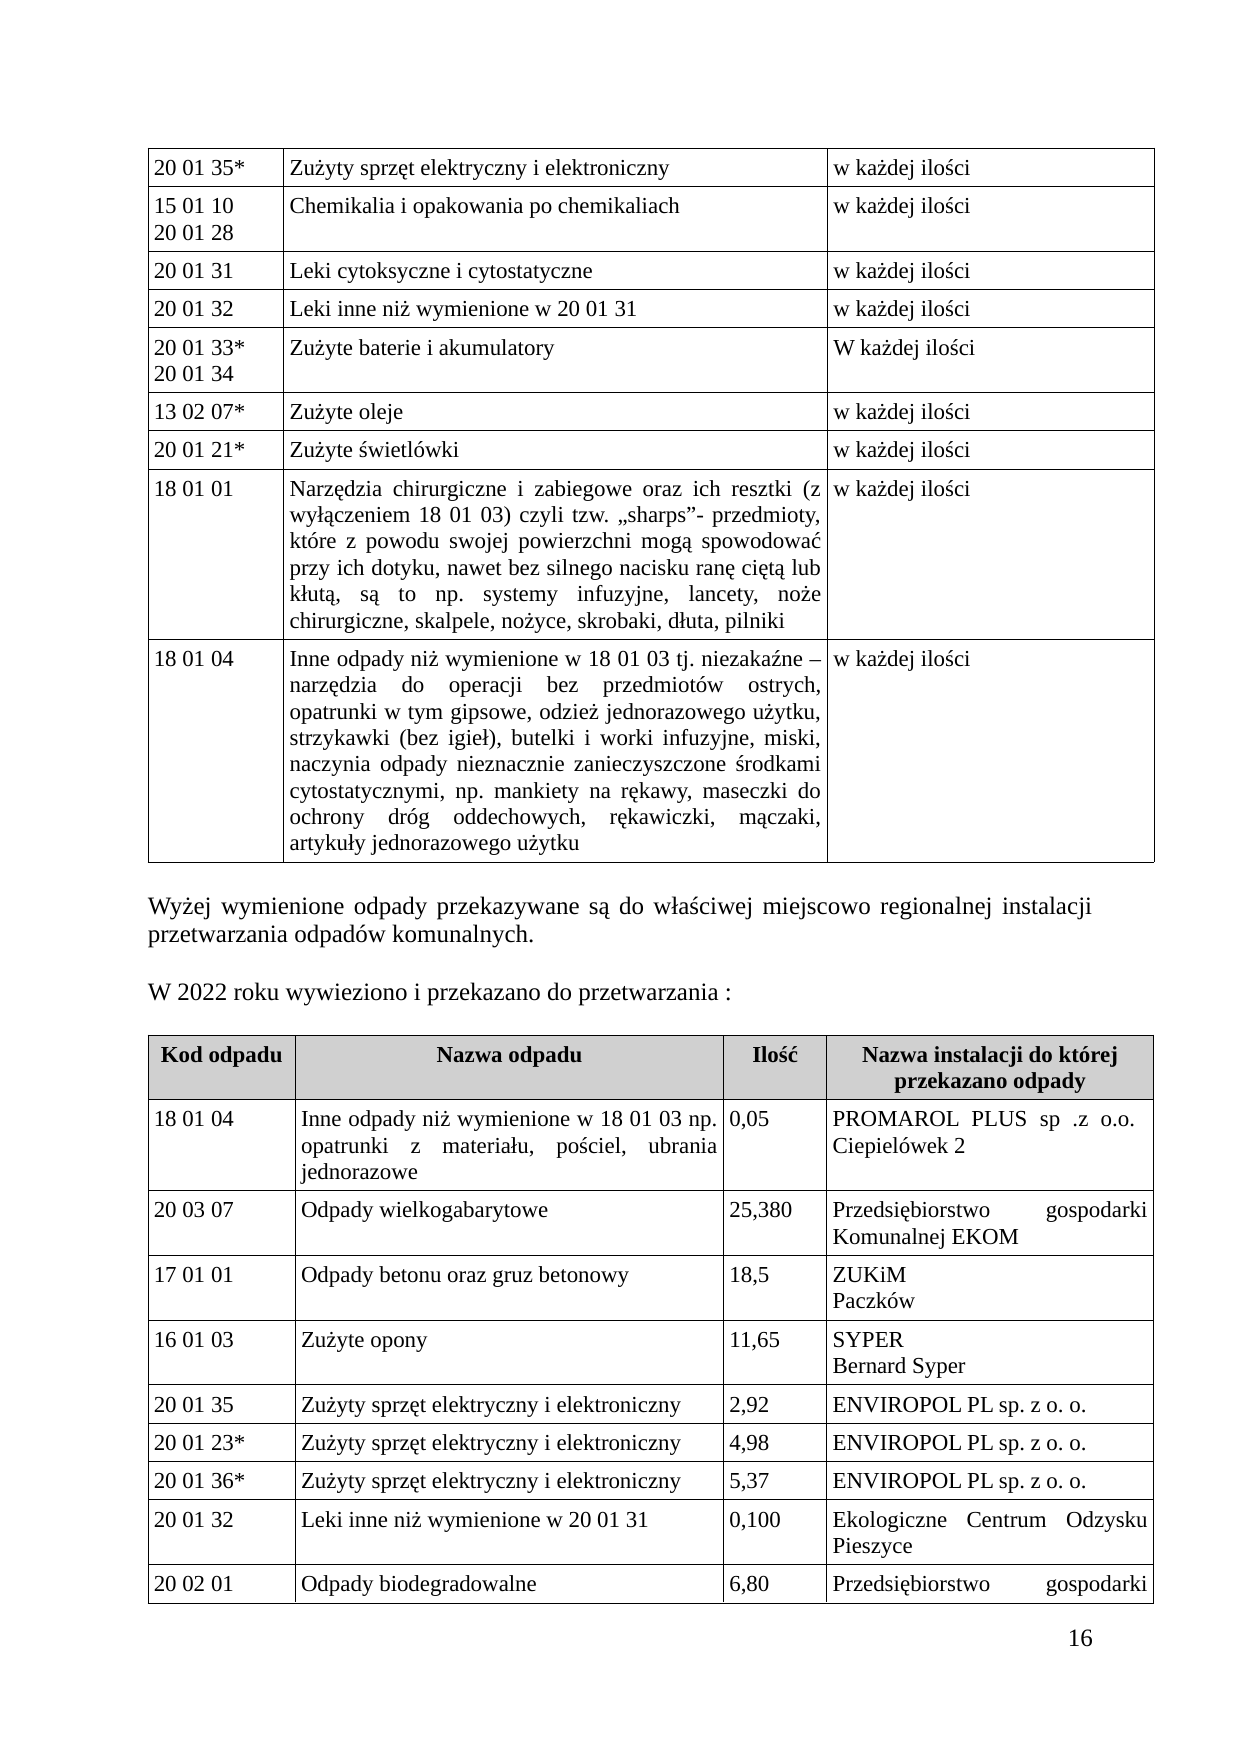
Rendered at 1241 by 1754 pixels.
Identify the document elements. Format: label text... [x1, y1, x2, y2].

table_cell 20 01 33* 20 01 34 [149, 328, 283, 392]
table_header Kod odpadu [149, 1036, 295, 1099]
table_cell 6,80 [724, 1565, 826, 1602]
table_cell w każdej ilości [828, 290, 1154, 327]
table_header Ilość [724, 1036, 826, 1099]
table_cell w każdej ilości [828, 393, 1154, 430]
table_cell 5,37 [724, 1462, 826, 1499]
table_cell 20 01 23* [149, 1424, 295, 1461]
table_cell 20 01 31 [149, 252, 283, 289]
table_cell w każdej ilości [828, 470, 1154, 639]
table_cell 20 01 35* [149, 149, 283, 186]
table_cell 4,98 [724, 1424, 826, 1461]
table_cell 16 01 03 [149, 1321, 295, 1384]
table_cell 20 01 21* [149, 431, 283, 469]
text Wyżej wymienione odpady przekazywane są do właściwej miejscowo regionalnej instalacji przetwarzania odpadów komunalnych. [148, 891, 1093, 948]
table_cell Chemikalia i opakowania po chemikaliach [284, 187, 827, 251]
table_header Nazwa odpadu [296, 1036, 723, 1099]
table_cell Inne odpady niż wymienione w 18 01 03 np. opatrunki z materiału, pościel, ubrania jednorazowe [296, 1100, 723, 1190]
table_cell Przedsiębiorstwo gospodarki Komunalnej EKOM [827, 1191, 1153, 1255]
table_cell Leki cytoksyczne i cytostatyczne [284, 252, 827, 289]
table_cell 20 01 32 [149, 290, 283, 327]
table_cell w każdej ilości [828, 149, 1154, 186]
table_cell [827, 1565, 1153, 1602]
table_cell Odpady wielkogabarytowe [296, 1191, 723, 1255]
table_header Nazwa instalacji do której przekazano odpady [827, 1036, 1153, 1099]
table_cell 20 01 35 [149, 1385, 295, 1423]
table_cell ENVIROPOL PL sp. z o. o. [827, 1462, 1153, 1499]
table_cell 20 01 36* [149, 1462, 295, 1499]
table_cell Leki inne niż wymienione w 20 01 31 [296, 1500, 723, 1564]
table_cell Ekologiczne Centrum Odzysku Pieszyce [827, 1500, 1153, 1564]
table_cell Zużyte oleje [284, 393, 827, 430]
table_cell ZUKiM Paczków [827, 1256, 1153, 1320]
table_cell Narzędzia chirurgiczne i zabiegowe oraz ich resztki (z wyłączeniem 18 01 03) czyli tzw. „sharps”- przedmioty, które z powodu swojej powierzchni mogą spowodować przy ich dotyku, nawet bez silnego nacisku ranę ciętą lub kłutą, są to np. systemy infuzyjne, lancety, noże chirurgiczne, skalpele, nożyce, skrobaki, dłuta, pilniki [284, 470, 827, 639]
table_cell SYPER Bernard Syper [827, 1321, 1153, 1384]
table_cell 17 01 01 [149, 1256, 295, 1320]
table_cell Inne odpady niż wymienione w 18 01 03 tj. niezakaźne – narzędzia do operacji bez przedmiotów ostrych, opatrunki w tym gipsowe, odzież jednorazowego użytku, strzykawki (bez igieł), butelki i worki infuzyjne, miski, naczynia odpady nieznacznie zanieczyszczone środkami cytostatycznymi, np. mankiety na rękawy, maseczki do ochrony dróg oddechowych, rękawiczki, mączaki, artykuły jednorazowego użytku [284, 640, 827, 862]
table_cell w każdej ilości [828, 252, 1154, 289]
table_cell 11,65 [724, 1321, 826, 1384]
table_cell Leki inne niż wymienione w 20 01 31 [284, 290, 827, 327]
table_cell 18 01 01 [149, 470, 283, 639]
table_cell 20 02 01 [149, 1565, 295, 1602]
table_cell Zużyte baterie i akumulatory [284, 328, 827, 392]
table_cell 18,5 [724, 1256, 826, 1320]
text W 2022 roku wywieziono i przekazano do przetwarzania : [148, 977, 1093, 1006]
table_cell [296, 1565, 723, 1602]
table_cell Zużyte świetlówki [284, 431, 827, 469]
table_cell 18 01 04 [149, 1100, 295, 1190]
table_cell w każdej ilości [828, 640, 1154, 862]
table_cell 20 01 32 [149, 1500, 295, 1564]
table_cell Zużyty sprzęt elektryczny i elektroniczny [284, 149, 827, 186]
table_cell 13 02 07* [149, 393, 283, 430]
table_cell 18 01 04 [149, 640, 283, 862]
table_cell w każdej ilości [828, 431, 1154, 469]
table_cell ENVIROPOL PL sp. z o. o. [827, 1385, 1153, 1423]
table_cell Zużyte opony [296, 1321, 723, 1384]
table_cell 0,05 [724, 1100, 826, 1190]
table_cell Zużyty sprzęt elektryczny i elektroniczny [296, 1385, 723, 1423]
table_cell 25,380 [724, 1191, 826, 1255]
table_cell Zużyty sprzęt elektryczny i elektroniczny [296, 1424, 723, 1461]
table_cell 15 01 10 20 01 28 [149, 187, 283, 251]
table_cell w każdej ilości [828, 187, 1154, 251]
table_cell 2,92 [724, 1385, 826, 1423]
table_cell 0,100 [724, 1500, 826, 1564]
table_cell Zużyty sprzęt elektryczny i elektroniczny [296, 1462, 723, 1499]
table_cell W każdej ilości [828, 328, 1154, 392]
table_cell Odpady betonu oraz gruz betonowy [296, 1256, 723, 1320]
table_cell PROMAROL PLUS sp .z o.o. Ciepielówek 2 [827, 1100, 1153, 1190]
table_cell ENVIROPOL PL sp. z o. o. [827, 1424, 1153, 1461]
table_cell 20 03 07 [149, 1191, 295, 1255]
